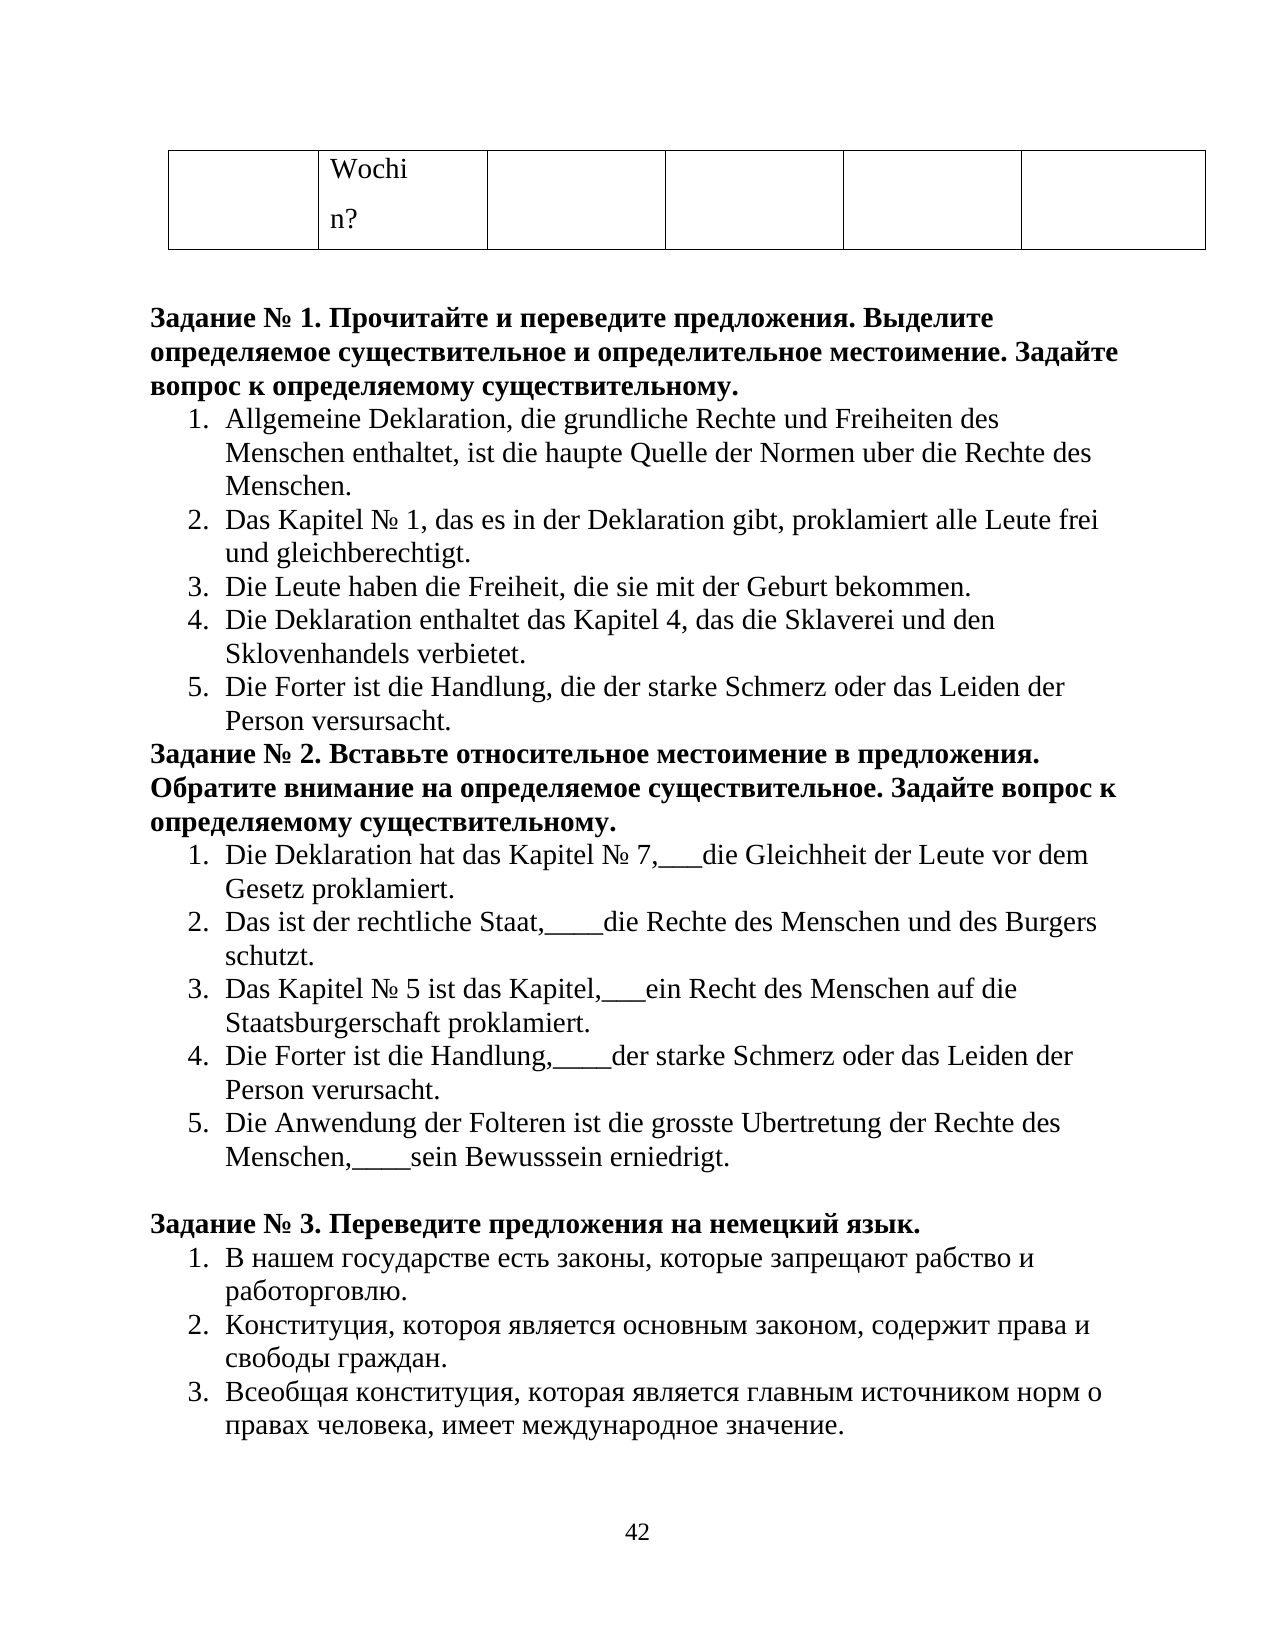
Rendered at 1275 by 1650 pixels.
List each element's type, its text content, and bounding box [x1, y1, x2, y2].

list Конституция, котороя является основным законом, содержит права и свободы граждан. [187, 1307, 1125, 1374]
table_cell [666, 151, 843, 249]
list В нашем государстве есть законы, которые запрещают рабство и работорговлю. [187, 1240, 1125, 1307]
list Allgemeine Deklaration, die grundliche Rechte und Freiheiten des Menschen enthaltet, ist die haupte Quelle der Normen uber die Rechte des Menschen. [187, 401, 1125, 502]
list Die Forter ist die Handlung,____der starke Schmerz oder das Leiden der Person verursacht. [187, 1038, 1125, 1106]
text Задание № 1. Прочитайте и переведите предложения. Выделите определяемое существительное и определительное местоимение. Задайте вопрос к определяемому существительному. [150, 301, 1125, 401]
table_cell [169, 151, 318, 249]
list Das ist der rechtliche Staat,____die Rechte des Menschen und des Burgers schutzt. [187, 904, 1125, 971]
list Die Leute haben die Freiheit, die sie mit der Geburt bekommen. [187, 569, 1125, 602]
list Die Forter ist die Handlung, die der starke Schmerz oder das Leiden der Person versursacht. [187, 669, 1125, 737]
text Задание № 3. Переведите предложения на немецкий язык. [150, 1206, 1125, 1240]
list Das Kapitel № 1, das es in der Deklaration gibt, proklamiert alle Leute frei und gleichberechtigt. [187, 502, 1125, 569]
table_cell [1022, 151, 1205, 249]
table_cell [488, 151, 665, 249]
list Die Anwendung der Folteren ist die grosste Ubertretung der Rechte des Menschen,____sein Bewusssein erniedrigt. [187, 1106, 1125, 1173]
list Всеобщая конституция, которая является главным источником норм о правах человека, имеет международное значение. [187, 1374, 1125, 1441]
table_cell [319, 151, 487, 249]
list Die Deklaration enthaltet das Kapitel 4, das die Sklaverei und den Sklovenhandels verbietet. [187, 602, 1125, 669]
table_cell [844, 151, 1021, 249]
list Die Deklaration hat das Kapitel № 7,___die Gleichheit der Leute vor dem Gesetz proklamiert. [187, 837, 1125, 904]
text Задание № 2. Вставьте относительное местоимение в предложения. Обратите внимание на определяемое существительное. Задайте вопрос к определяемому существительному. [150, 737, 1125, 837]
list Das Kapitel № 5 ist das Kapitel,___ein Recht des Menschen auf die Staatsburgerschaft proklamiert. [187, 971, 1125, 1038]
